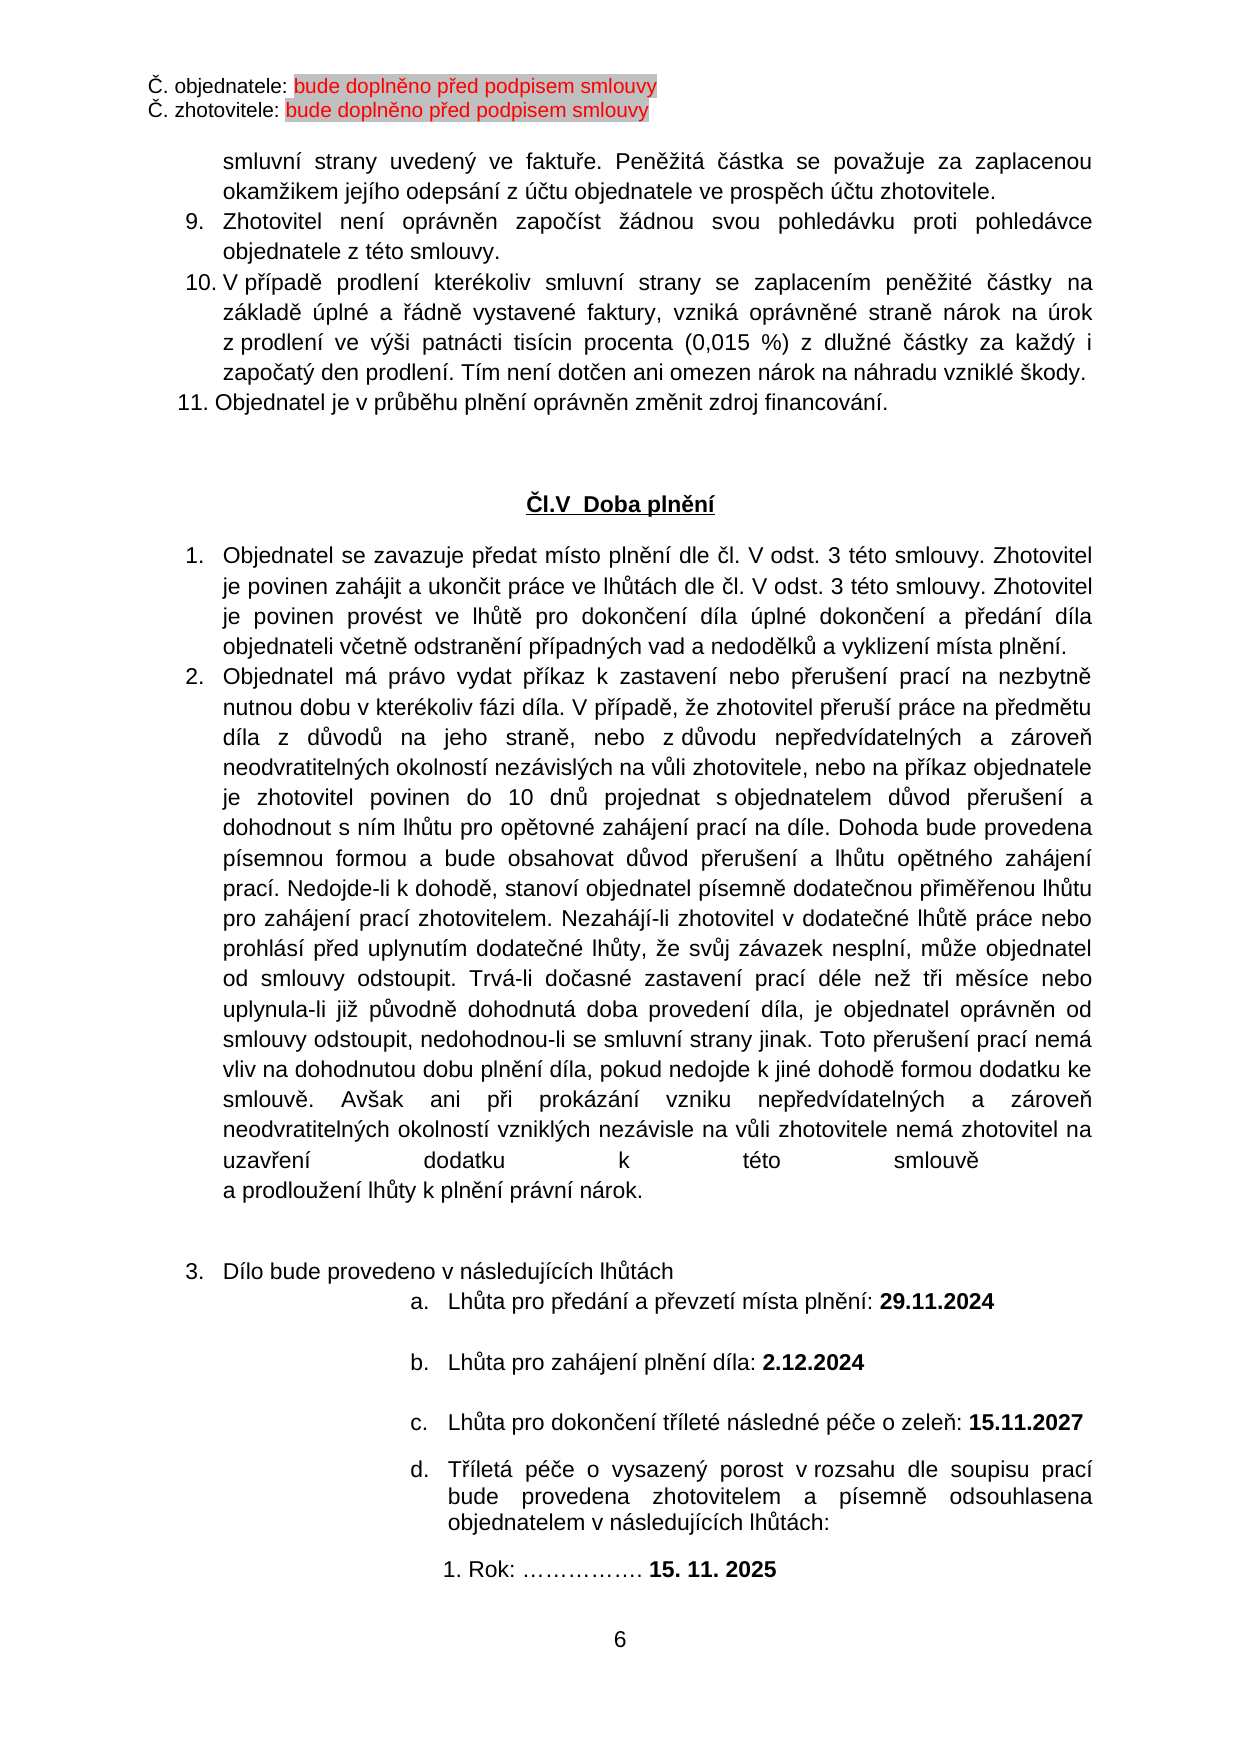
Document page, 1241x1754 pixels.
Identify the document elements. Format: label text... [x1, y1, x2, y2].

list Objednatel se zavazuje předat místo plnění dle čl. V odst. 3 této smlouvy. Zhotovitel je povinen zahájit a ukončit práce ve lhůtách dle čl. V odst. 3 této smlouvy. Zhotovitel je povinen provést ve lhůtě pro dokončení díla úplné dokončení a předání díla objednateli včetně odstranění případných vad a nedodělků a vyklizení místa plnění. [185, 542, 1093, 659]
list Zhotovitel není oprávněn započíst žádnou svou pohledávku proti pohledávce objednatele z této smlouvy. [185, 208, 1093, 264]
text Čl.V Doba plnění [148, 491, 1093, 518]
list V případě prodlení kterékoliv smluvní strany se zaplacením peněžité částky na základě úplné a řádně vystavené faktury, vzniká oprávněné straně nárok na úrok z prodlení ve výši patnácti tisícin procenta (0,015 %) z dlužné částky za každý i započatý den prodlení. Tím není dotčen ani omezen nárok na náhradu vzniklé škody. [185, 268, 1093, 385]
list Objednatel má právo vydat příkaz k zastavení nebo přerušení prací na nezbytně nutnou dobu v kterékoliv fázi díla. V případě, že zhotovitel přeruší práce na předmětu díla z důvodů na jeho straně, nebo z důvodu nepředvídatelných a zároveň neodvratitelných okolností nezávislých na vůli zhotovitele, nebo na příkaz objednatele je zhotovitel povinen do 10 dnů projednat s objednatelem důvod přerušení a dohodnout s ním lhůtu pro opětovné zahájení prací na díle. Dohoda bude provedena písemnou formou a bude obsahovat důvod přerušení a lhůtu opětného zahájení prací. Nedojde-li k dohodě, stanoví objednatel písemně dodatečnou přiměřenou lhůtu pro zahájení prací zhotovitelem. Nezahájí-li zhotovitel v dodatečné lhůtě práce nebo prohlásí před uplynutím dodatečné lhůty, že svůj závazek nesplní, může objednatel od smlouvy odstoupit. Trvá-li dočasné zastavení prací déle než tři měsíce nebo uplynula-li již původně dohodnutá doba provedení díla, je objednatel oprávněn od smlouvy odstoupit, nedohodnou-li se smluvní strany jinak. Toto přerušení prací nemá vliv na dohodnutou dobu plnění díla, pokud nedojde k jiné dohodě formou dodatku ke smlouvě. Avšak ani při prokázání vzniku nepředvídatelných a zároveň neodvratitelných okolností vzniklých nezávisle na vůli zhotovitele nemá zhotovitel na uzavření dodatku k této smlouvě a prodloužení lhůty k plnění právní nárok. [185, 663, 1093, 1203]
list Dílo bude provedeno v následujících lhůtách [185, 1258, 1093, 1284]
list Tříletá péče o vysazený porost v rozsahu dle soupisu prací bude provedena zhotovitelem a písemně odsouhlasena objednatelem v následujících lhůtách: [410, 1456, 1093, 1535]
text 1. Rok: ……………. 15. 11. 2025 [372, 1556, 1093, 1582]
list Lhůta pro zahájení plnění díla: 2.12.2024 [410, 1349, 1093, 1375]
list Lhůta pro předání a převzetí místa plnění: 29.11.2024 [410, 1288, 1093, 1314]
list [185, 148, 1093, 204]
list Objednatel je v průběhu plnění oprávněn změnit zdroj financování. [177, 389, 1093, 416]
list Lhůta pro dokončení tříleté následné péče o zeleň: 15.11.2027 [410, 1409, 1093, 1435]
